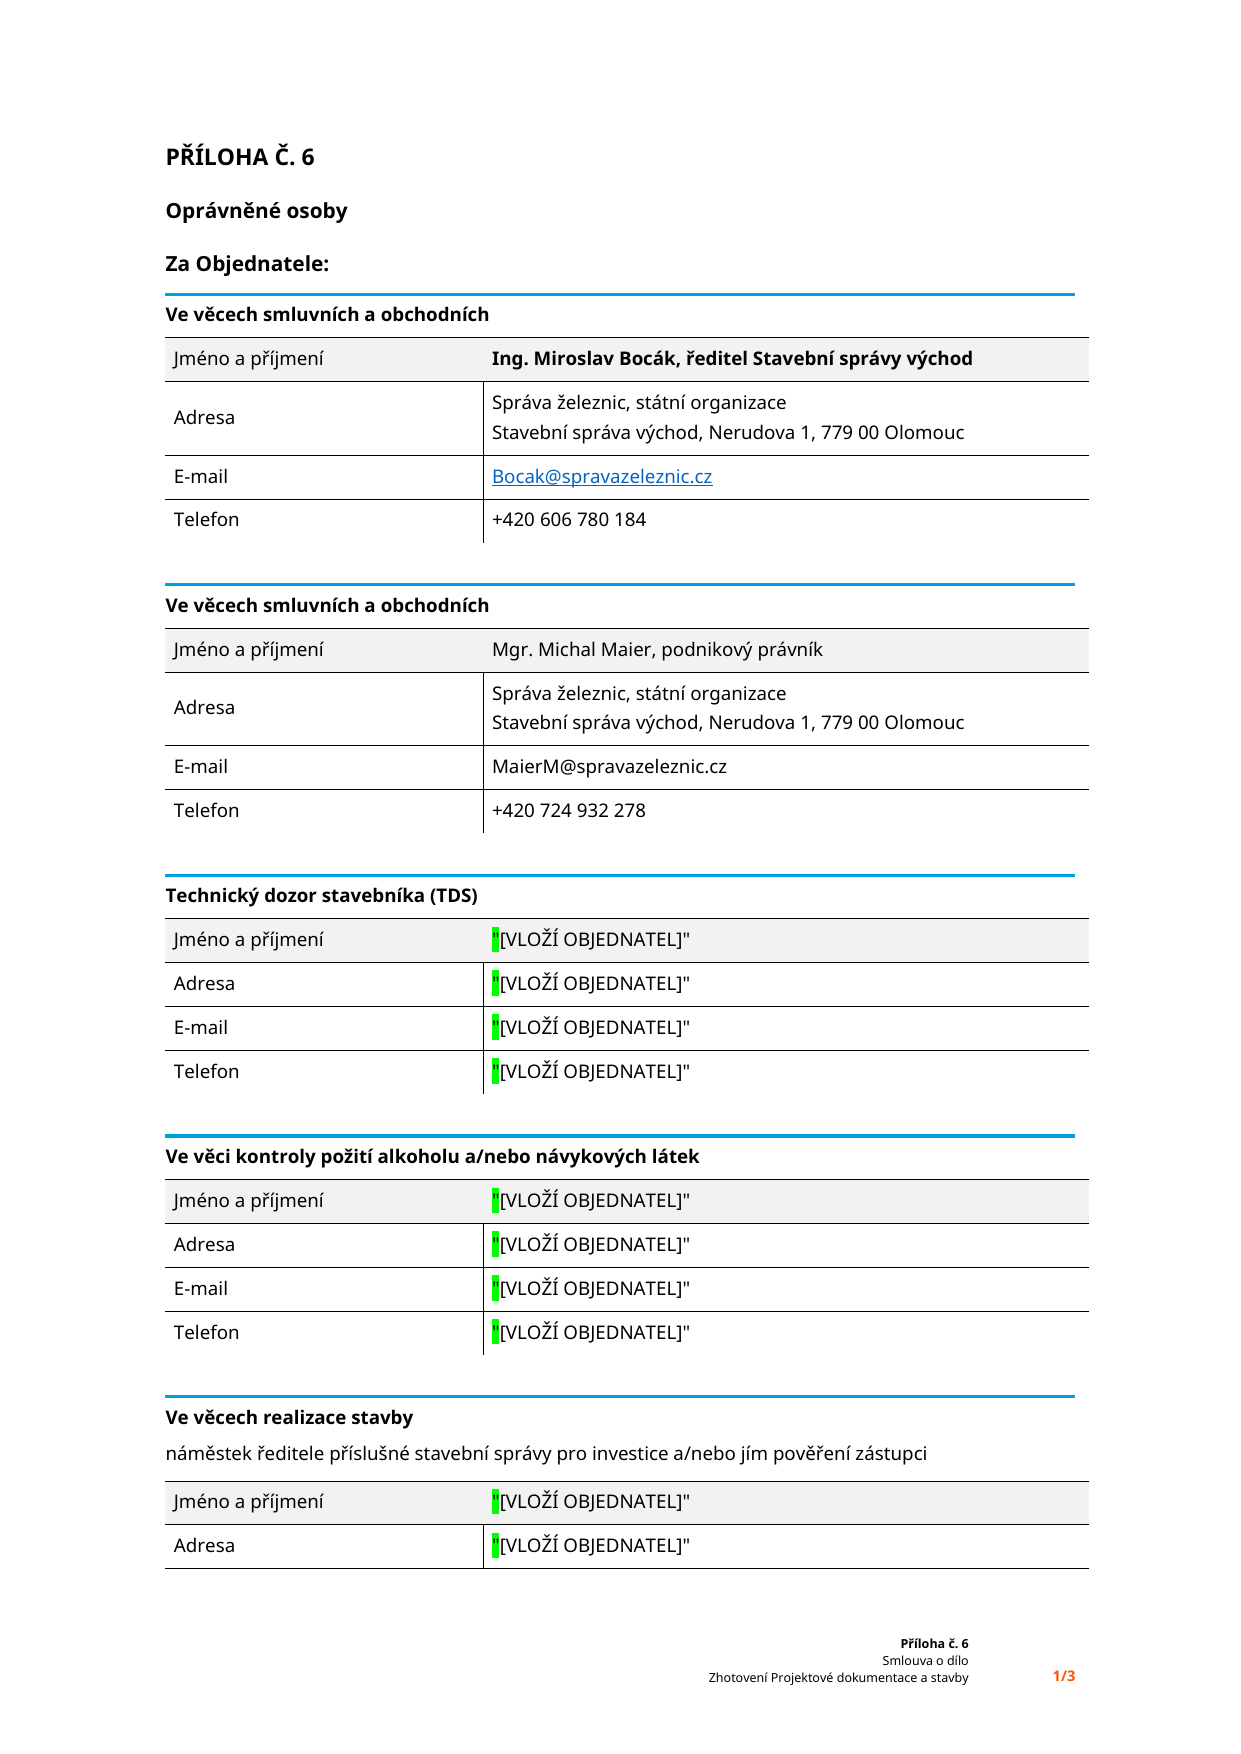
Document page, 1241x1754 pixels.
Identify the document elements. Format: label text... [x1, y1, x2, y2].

table_header Mgr. Michal Maier, podnikový právník [484, 629, 1089, 672]
text Ve věcech smluvních a obchodních [165, 586, 1075, 618]
table_header [484, 919, 1089, 962]
table_header Jméno a příjmení [165, 1482, 484, 1524]
table_header Jméno a příjmení [165, 629, 484, 672]
table_cell Správa železnic, státní organizace Stavební správa východ, Nerudova 1, 779 00 Olomouc [484, 382, 1089, 455]
table_header [484, 1482, 1089, 1524]
table_cell Telefon [165, 790, 483, 833]
table_cell Správa železnic, státní organizace Stavební správa východ, Nerudova 1, 779 00 Olomouc [484, 673, 1089, 745]
table_cell Telefon [165, 1312, 483, 1354]
text Ve věcech realizace stavby [165, 1398, 1075, 1430]
table_cell E-mail [165, 1268, 483, 1311]
table_cell Adresa [165, 1525, 483, 1568]
table_cell Bocak@spravazeleznic.cz [484, 456, 1089, 498]
table_cell [484, 1525, 1089, 1568]
table_header Jméno a příjmení [165, 338, 484, 381]
text Příloha č. 6 [165, 141, 1075, 173]
table_cell [484, 963, 1089, 1006]
table_cell E-mail [165, 456, 483, 498]
table_cell Adresa [165, 1224, 483, 1267]
table_cell Adresa [165, 382, 483, 455]
table_header Ing. Miroslav Bocák, ředitel Stavební správy východ [484, 338, 1089, 381]
text Za Objednatele: [165, 249, 1075, 277]
text Technický dozor stavebníka (TDS) [165, 877, 1075, 908]
table_header [484, 1180, 1089, 1223]
table_header Jméno a příjmení [165, 919, 484, 962]
text Ve věci kontroly požití alkoholu a/nebo návykových látek [165, 1138, 1075, 1169]
text Oprávněné osoby [165, 197, 1075, 225]
table_cell Telefon [165, 500, 483, 542]
table_cell [484, 1051, 1089, 1094]
table_cell MaierM@spravazeleznic.cz [484, 746, 1089, 789]
table_cell [484, 1224, 1089, 1267]
table_cell Telefon [165, 1051, 483, 1094]
table_cell +420 724 932 278 [484, 790, 1089, 833]
table_cell Adresa [165, 673, 483, 745]
table_cell [484, 1007, 1089, 1050]
table_cell +420 606 780 184 [484, 500, 1089, 542]
table_cell E-mail [165, 746, 483, 789]
text Ve věcech smluvních a obchodních [165, 296, 1075, 327]
table_cell E-mail [165, 1007, 483, 1050]
table_cell Adresa [165, 963, 483, 1006]
table_cell [484, 1268, 1089, 1311]
table_cell [484, 1312, 1089, 1354]
table_header Jméno a příjmení [165, 1180, 484, 1223]
text náměstek ředitele příslušné stavební správy pro investice a/nebo jím pověření zástupci [165, 1440, 1075, 1466]
